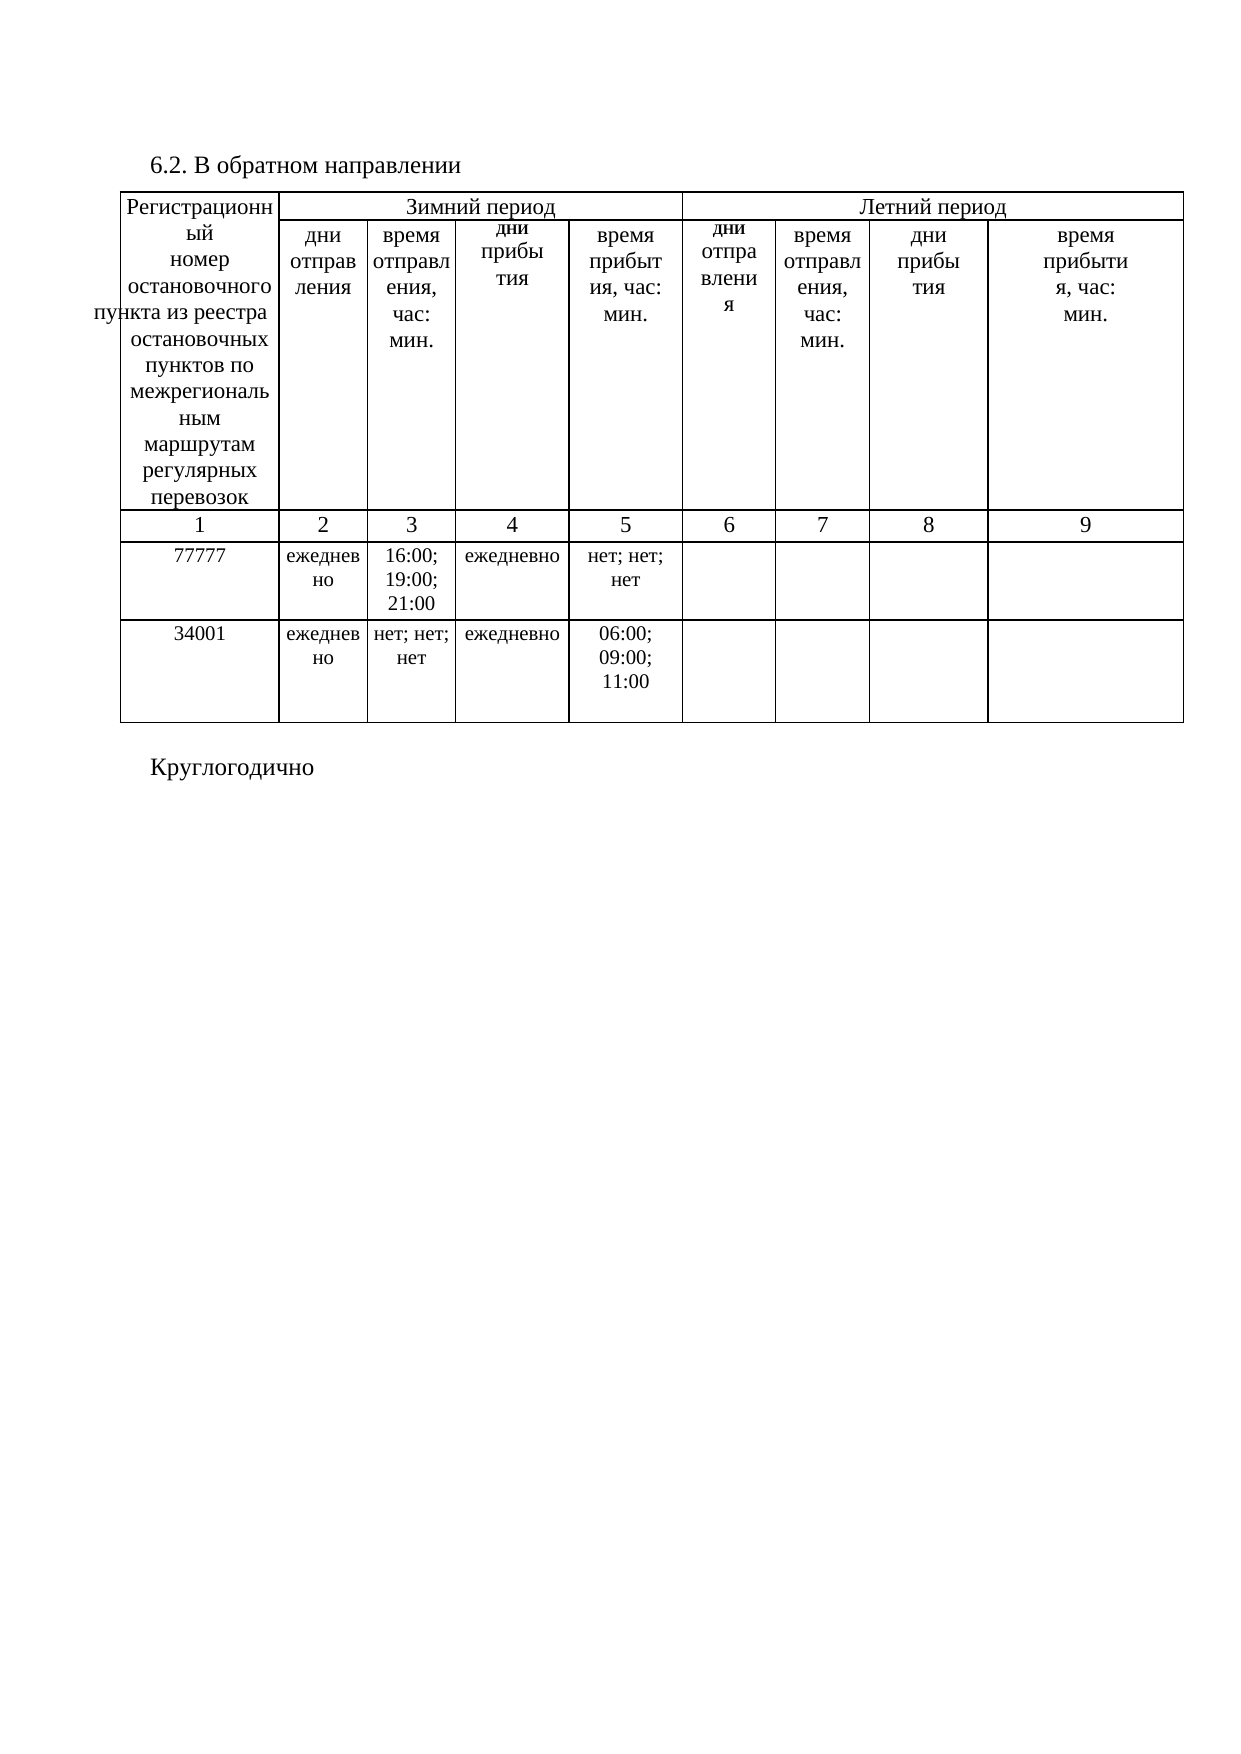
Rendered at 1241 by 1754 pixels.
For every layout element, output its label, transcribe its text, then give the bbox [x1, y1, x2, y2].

table_cell 3 [368, 511, 455, 541]
table_cell [683, 621, 775, 722]
table_cell ежедневно [456, 621, 568, 722]
text 6.2. В обратном направлении [150, 150, 1090, 179]
table_cell 34001 [121, 621, 278, 722]
table_cell дни прибы тия [870, 221, 987, 509]
table_cell ДНИ прибы тия [456, 221, 568, 509]
table_cell время прибыти я, час: мин. [989, 221, 1183, 509]
table_cell [683, 543, 775, 619]
table_cell [989, 621, 1183, 722]
table_cell 4 [456, 511, 568, 541]
table_cell 8 [870, 511, 987, 541]
table_cell 77777 [121, 543, 278, 619]
table_cell [989, 543, 1183, 619]
table_cell 6 [683, 511, 775, 541]
table_cell ежедневно [456, 543, 568, 619]
table_cell дни отправ ления [280, 221, 367, 509]
table_header Зимний период [280, 193, 682, 219]
table_cell 5 [570, 511, 682, 541]
table_header Летний период [683, 193, 1183, 219]
table_cell время отправл ения, час: мин. [368, 221, 455, 509]
table_header Регистрационный номер остановочного пункта из реестра остановочных пунктов по межрегиональным маршрутам регулярных перевозок [121, 193, 278, 509]
table_cell [776, 621, 869, 722]
table_cell 9 [989, 511, 1183, 541]
table_cell ежедневно [280, 543, 367, 619]
table_cell нет; нет; нет [368, 621, 455, 722]
table_cell 16:00; 19:00; 21:00 [368, 543, 455, 619]
table_cell 7 [776, 511, 869, 541]
table_cell 06:00; 09:00; 11:00 [570, 621, 682, 722]
table_cell [870, 621, 987, 722]
table_cell 2 [280, 511, 367, 541]
text Круглогодично [150, 752, 1090, 781]
table_cell 1 [121, 511, 278, 541]
table_cell ежедневно [280, 621, 367, 722]
table_cell [776, 543, 869, 619]
table_cell [870, 543, 987, 619]
table_cell нет; нет; нет [570, 543, 682, 619]
table_cell время прибыт ия, час: мин. [570, 221, 682, 509]
table_cell время отправл ения, час: мин. [776, 221, 869, 509]
table_cell ДНИ отпра влени я [683, 221, 775, 509]
